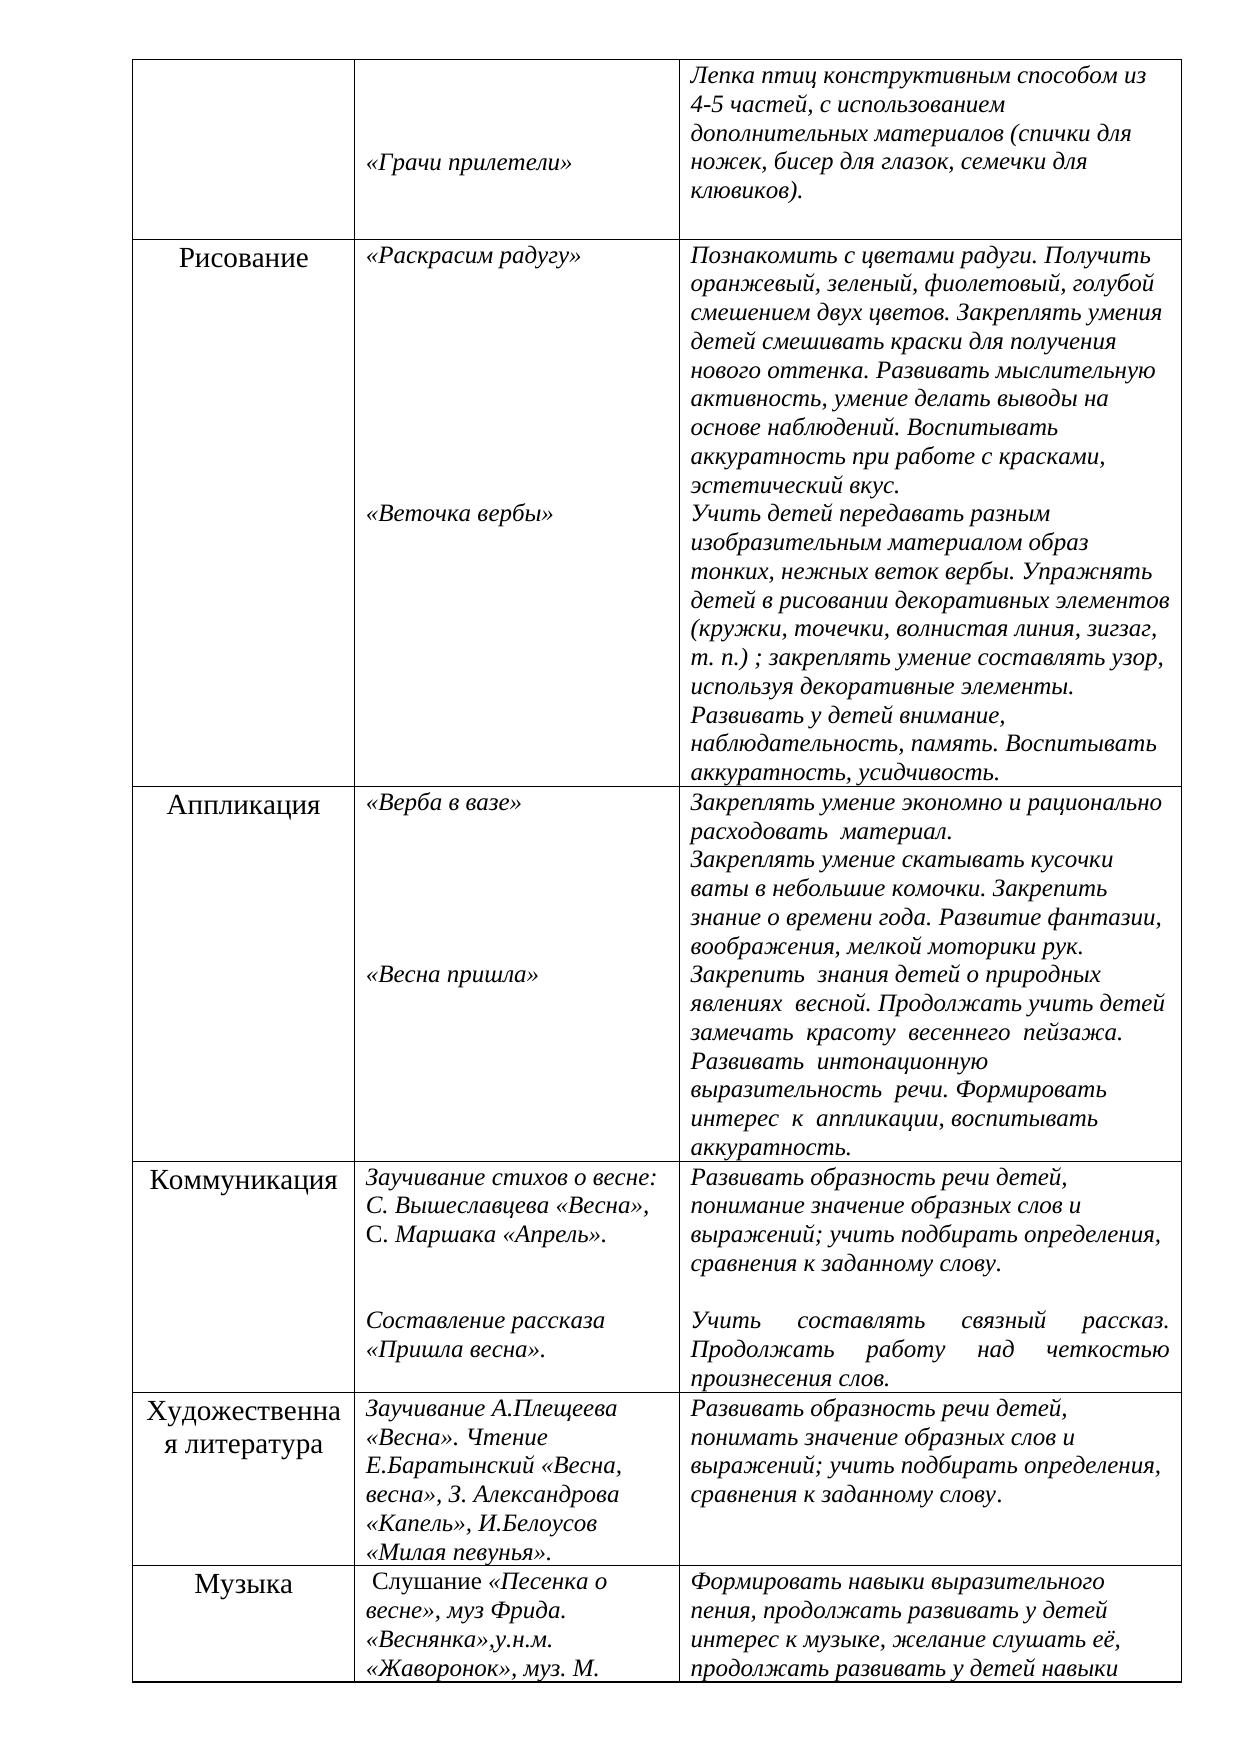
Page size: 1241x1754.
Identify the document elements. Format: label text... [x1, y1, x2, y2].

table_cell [355, 60, 679, 239]
table_cell Развивать образность речи детей, понимание значение образных слов и выражений; учить подбирать определения, сравнения к заданному слову. Учить составлять связный рассказ. Продолжать работу над четкостью произнесения слов. [680, 1162, 1181, 1392]
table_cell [680, 60, 1181, 239]
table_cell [680, 1566, 1181, 1681]
table_cell Закреплять умение экономно и рационально расходовать материал. Закреплять умение скатывать кусочки ваты в небольшие комочки. Закрепить знание о времени года. Развитие фантазии, воображения, мелкой моторики рук. Закрепить знания детей о природных явлениях весной. Продолжать учить детей замечать красоту весеннего пейзажа. Развивать интонационную выразительность речи. Формировать интерес к аппликации, воспитывать аккуратность. [680, 787, 1181, 1161]
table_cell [355, 1566, 679, 1681]
table_cell Заучивание А.Плещеева «Весна». Чтение Е.Баратынский «Весна, весна», З. Александрова «Капель», И.Белоусов «Милая певунья». [355, 1393, 679, 1565]
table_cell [133, 60, 354, 239]
table_cell «Раскрасим радугу» «Веточка вербы» [355, 240, 679, 786]
table_cell «Верба в вазе» «Весна пришла» [355, 787, 679, 1161]
table_cell Рисование [133, 240, 354, 786]
table_cell Коммуникация [133, 1162, 354, 1392]
table_cell Заучивание стихов о весне: С. Вышеславцева «Весна», С. Маршака «Апрель». Составление рассказа «Пришла весна». [355, 1162, 679, 1392]
table_cell Познакомить с цветами радуги. Получить оранжевый, зеленый, фиолетовый, голубой смешением двух цветов. Закреплять умения детей смешивать краски для получения нового оттенка. Развивать мыслительную активность, умение делать выводы на основе наблюдений. Воспитывать аккуратность при работе с красками, эстетический вкус. Учить детей передавать разным изобразительным материалом образ тонких, нежных веток вербы. Упражнять детей в рисовании декоративных элементов (кружки, точечки, волнистая линия, зигзаг, т. п.) ; закреплять умение составлять узор, используя декоративные элементы. Развивать у детей внимание, наблюдательность, память. Воспитывать аккуратность, усидчивость. [680, 240, 1181, 786]
table_cell Музыка [133, 1566, 354, 1681]
table_cell Развивать образность речи детей, понимать значение образных слов и выражений; учить подбирать определения, сравнения к заданному слову. [680, 1393, 1181, 1565]
table_cell Аппликация [133, 787, 354, 1161]
table_cell Художественная литература [133, 1393, 354, 1565]
